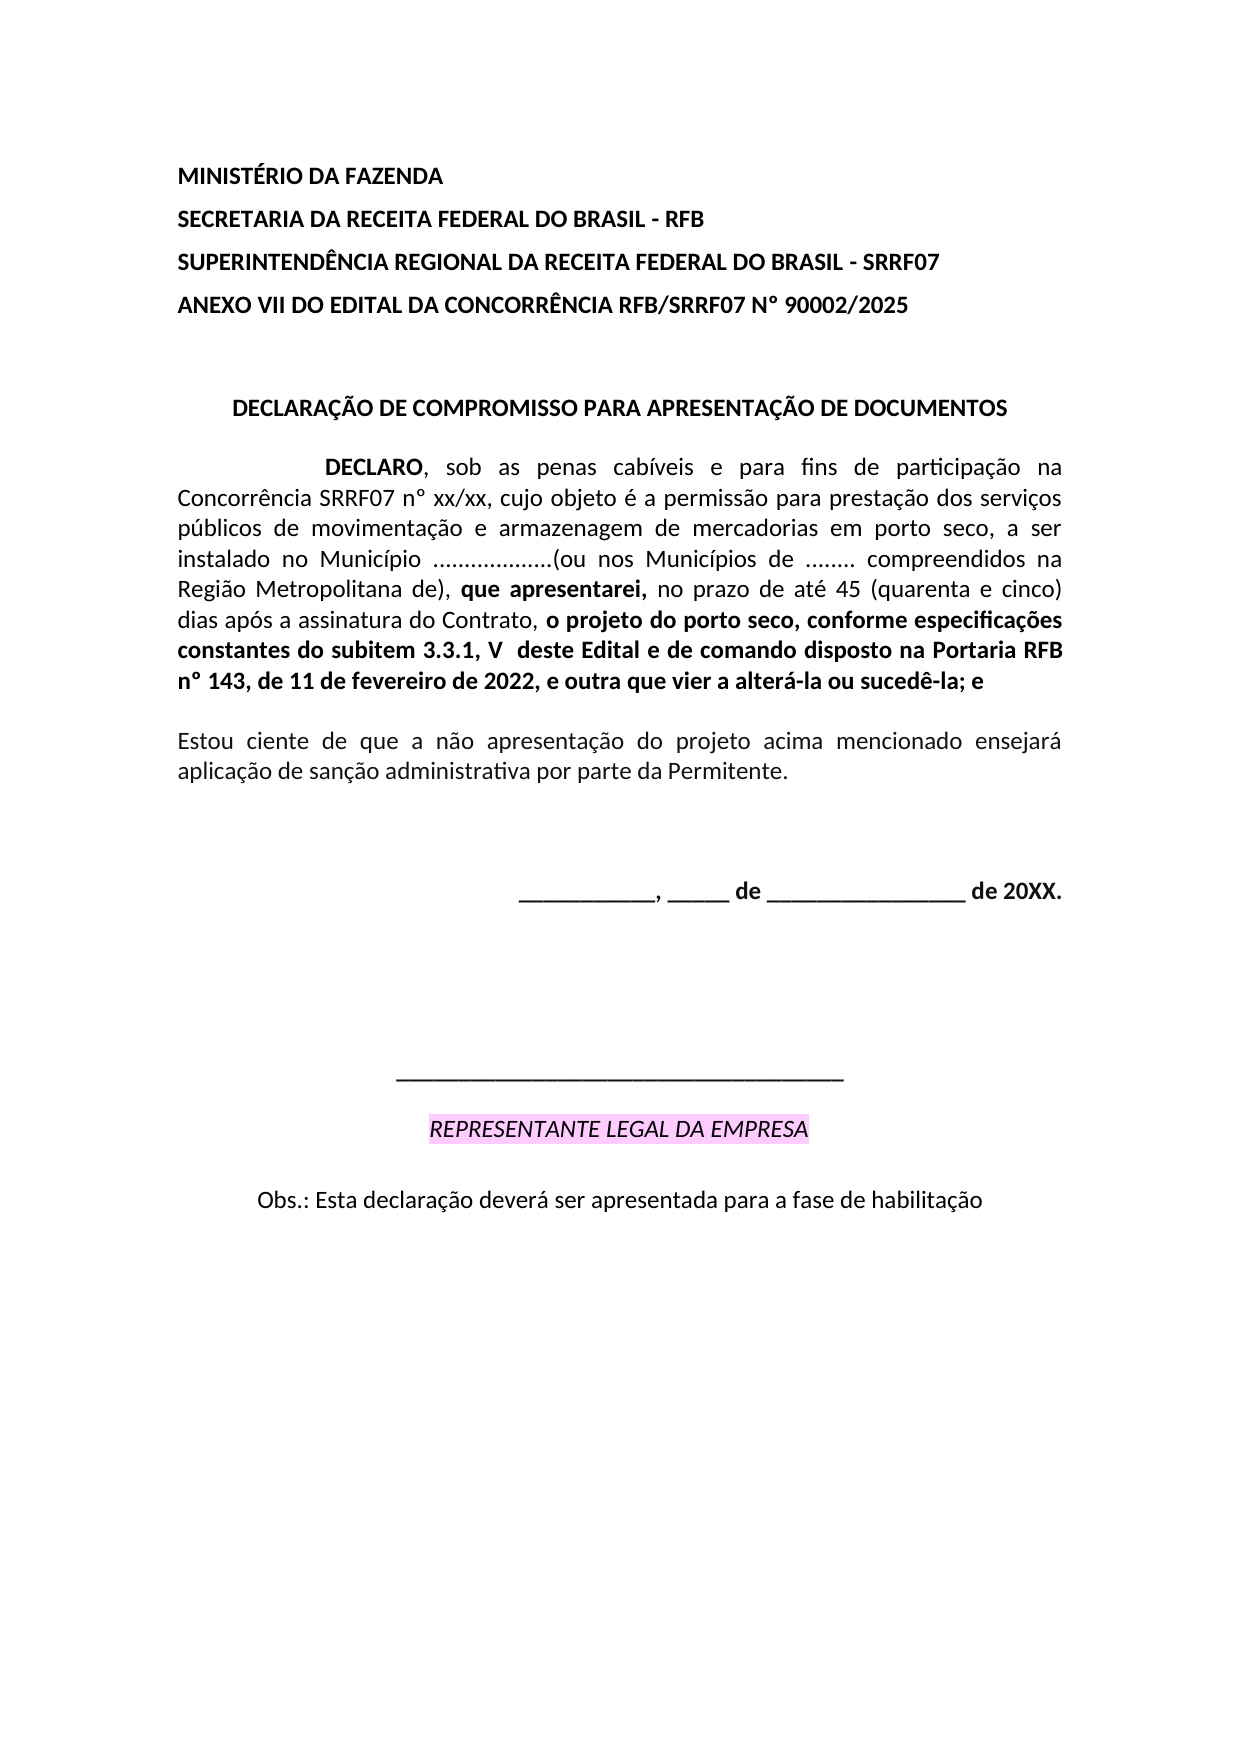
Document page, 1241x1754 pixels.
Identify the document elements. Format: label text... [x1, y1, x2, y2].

text DECLARO, sob as penas cabíveis e para fins de participação na Concorrência SRRF07 nº xx/xx, cujo objeto é a permissão para prestação dos serviços públicos de movimentação e armazenagem de mercadorias em porto seco, a ser instalado no Município ...................(ou nos Municípios de ........ compreendidos na Região Metropolitana de), que apresentarei, no prazo de até 45 (quarenta e cinco) dias após a assinatura do Contrato, o projeto do porto seco, conforme especificações constantes do subitem 3.3.1, V deste Edital e de comando disposto na Portaria RFB nº 143, de 11 de fevereiro de 2022, e outra que vier a alterá-la ou sucedê-la; e [177, 452, 1063, 696]
text Obs.: Esta declaração deverá ser apresentada para a fase de habilitação [177, 1184, 1063, 1215]
text DECLARAÇÃO DE COMPROMISSO PARA APRESENTAÇÃO DE DOCUMENTOS [177, 392, 1063, 422]
text SUPERINTENDÊNCIA REGIONAL DA RECEITA FEDERAL DO BRASIL - SRRF07 [177, 246, 1063, 277]
text ____________________________________ [177, 1054, 1063, 1084]
text ANEXO VII DO EDITAL DA CONCORRÊNCIA RFB/SRRF07 Nº 90002/2025 [177, 289, 1063, 320]
text REPRESENTANTE LEGAL DA EMPRESA [177, 1113, 1063, 1144]
text Estou ciente de que a não apresentação do projeto acima mencionado ensejará aplicação de sanção administrativa por parte da Permitente. [177, 725, 1063, 786]
text SECRETARIA DA RECEITA FEDERAL DO BRASIL - RFB [177, 203, 1063, 234]
text ___________, _____ de ________________ de 20XX. [177, 875, 1063, 905]
text MINISTÉRIO DA FAZENDA [177, 160, 1063, 191]
